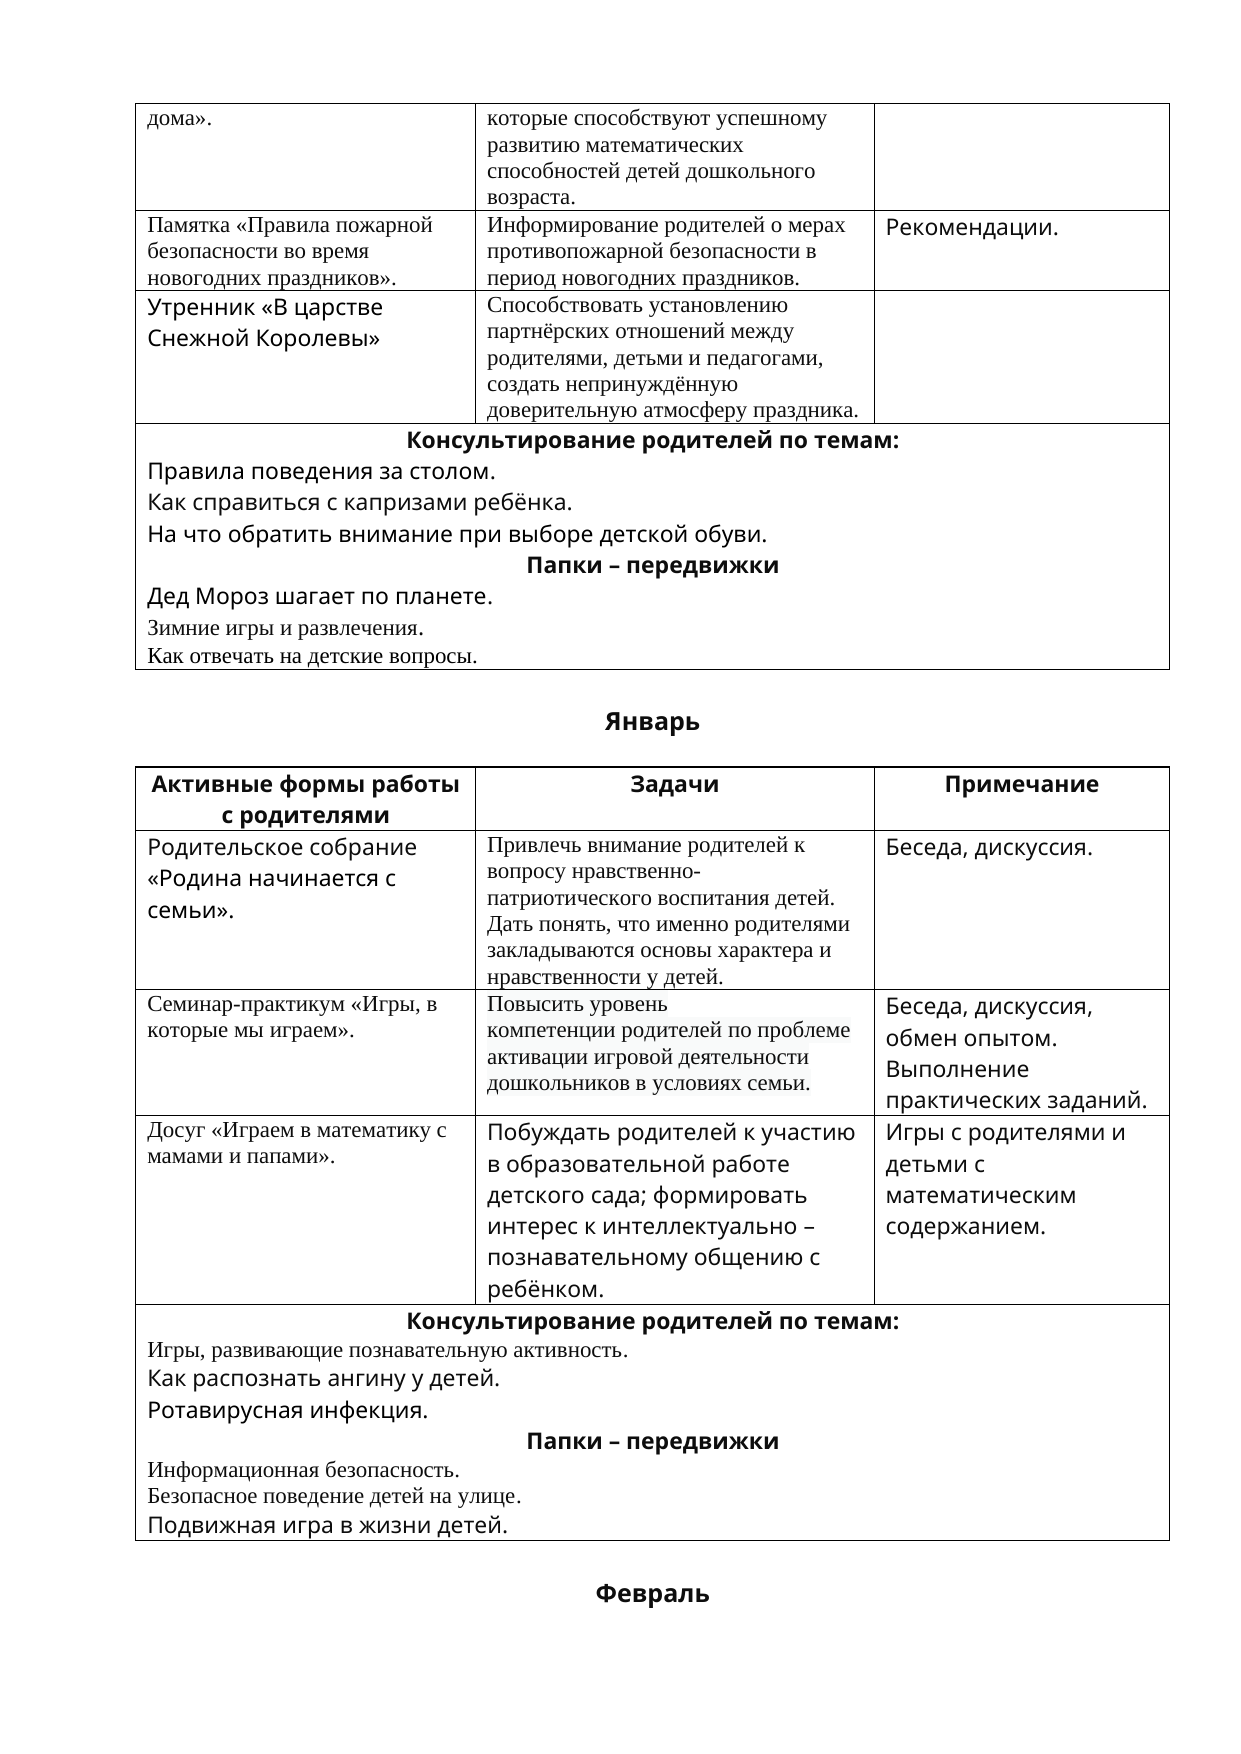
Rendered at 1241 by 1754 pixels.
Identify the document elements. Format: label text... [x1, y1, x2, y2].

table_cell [476, 104, 874, 210]
table_cell Досуг «Играем в математику с мамами и папами». [136, 1116, 475, 1304]
table_cell Родительское собрание «Родина начинается с семьи». [136, 831, 475, 989]
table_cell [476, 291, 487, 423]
text Февраль [136, 1575, 1169, 1609]
table_header Активные формы работы с родителями [136, 768, 475, 830]
table_cell Информирование родителей о мерах противопожарной безопасности в период новогодних праздников. [476, 211, 874, 290]
table_cell Консультирование родителей по темам: Игры, развивающие познавательную активность. Как распознать ангину у детей. Ротавирусная инфекция. Папки – передвижки Информационная безопасность. Безопасное поведение детей на улице. Подвижная игра в жизни детей. [136, 1305, 1169, 1540]
table_cell Игры с родителями и детьми с математическим содержанием. [875, 1116, 1169, 1304]
table_cell Способствовать установлению партнёрских отношений между родителями, детьми и педагогами, создать непринуждённую доверительную атмосферу праздника. [738, 291, 874, 423]
table_cell Беседа, дискуссия. [875, 831, 1169, 989]
text Январь [136, 704, 1169, 738]
table_cell Рекомендации. [875, 211, 1169, 290]
table_cell [875, 291, 1169, 423]
table_cell Привлечь внимание родителей к вопросу нравственно-патриотического воспитания детей. Дать понять, что именно родителями закладываются основы характера и нравственности у детей. [476, 831, 874, 989]
table_cell Утренник «В царстве Снежной Королевы» [136, 291, 475, 423]
table_cell Повысить уровень компетенции родителей по проблеме активации игровой деятельности дошкольников в условиях семьи. [476, 990, 874, 1115]
table_header Примечание [875, 768, 1169, 830]
table_cell Побуждать родителей к участию в образовательной работе детского сада; формировать интерес к интеллектуально – познавательному общению с ребёнком. [476, 1116, 874, 1304]
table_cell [136, 104, 475, 210]
table_cell Памятка «Правила пожарной безопасности во время новогодних праздников». [136, 211, 475, 290]
table_cell Консультирование родителей по темам: Правила поведения за столом. Как справиться с капризами ребёнка. На что обратить внимание при выборе детской обуви. Папки – передвижки Дед Мороз шагает по планете. Зимние игры и развлечения. Как отвечать на детские вопросы. [136, 424, 1169, 669]
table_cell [875, 104, 1169, 210]
table_header Задачи [476, 768, 874, 830]
table_cell Беседа, дискуссия, обмен опытом. Выполнение практических заданий. [875, 990, 1169, 1115]
table_cell Семинар-практикум «Игры, в которые мы играем». [136, 990, 475, 1115]
